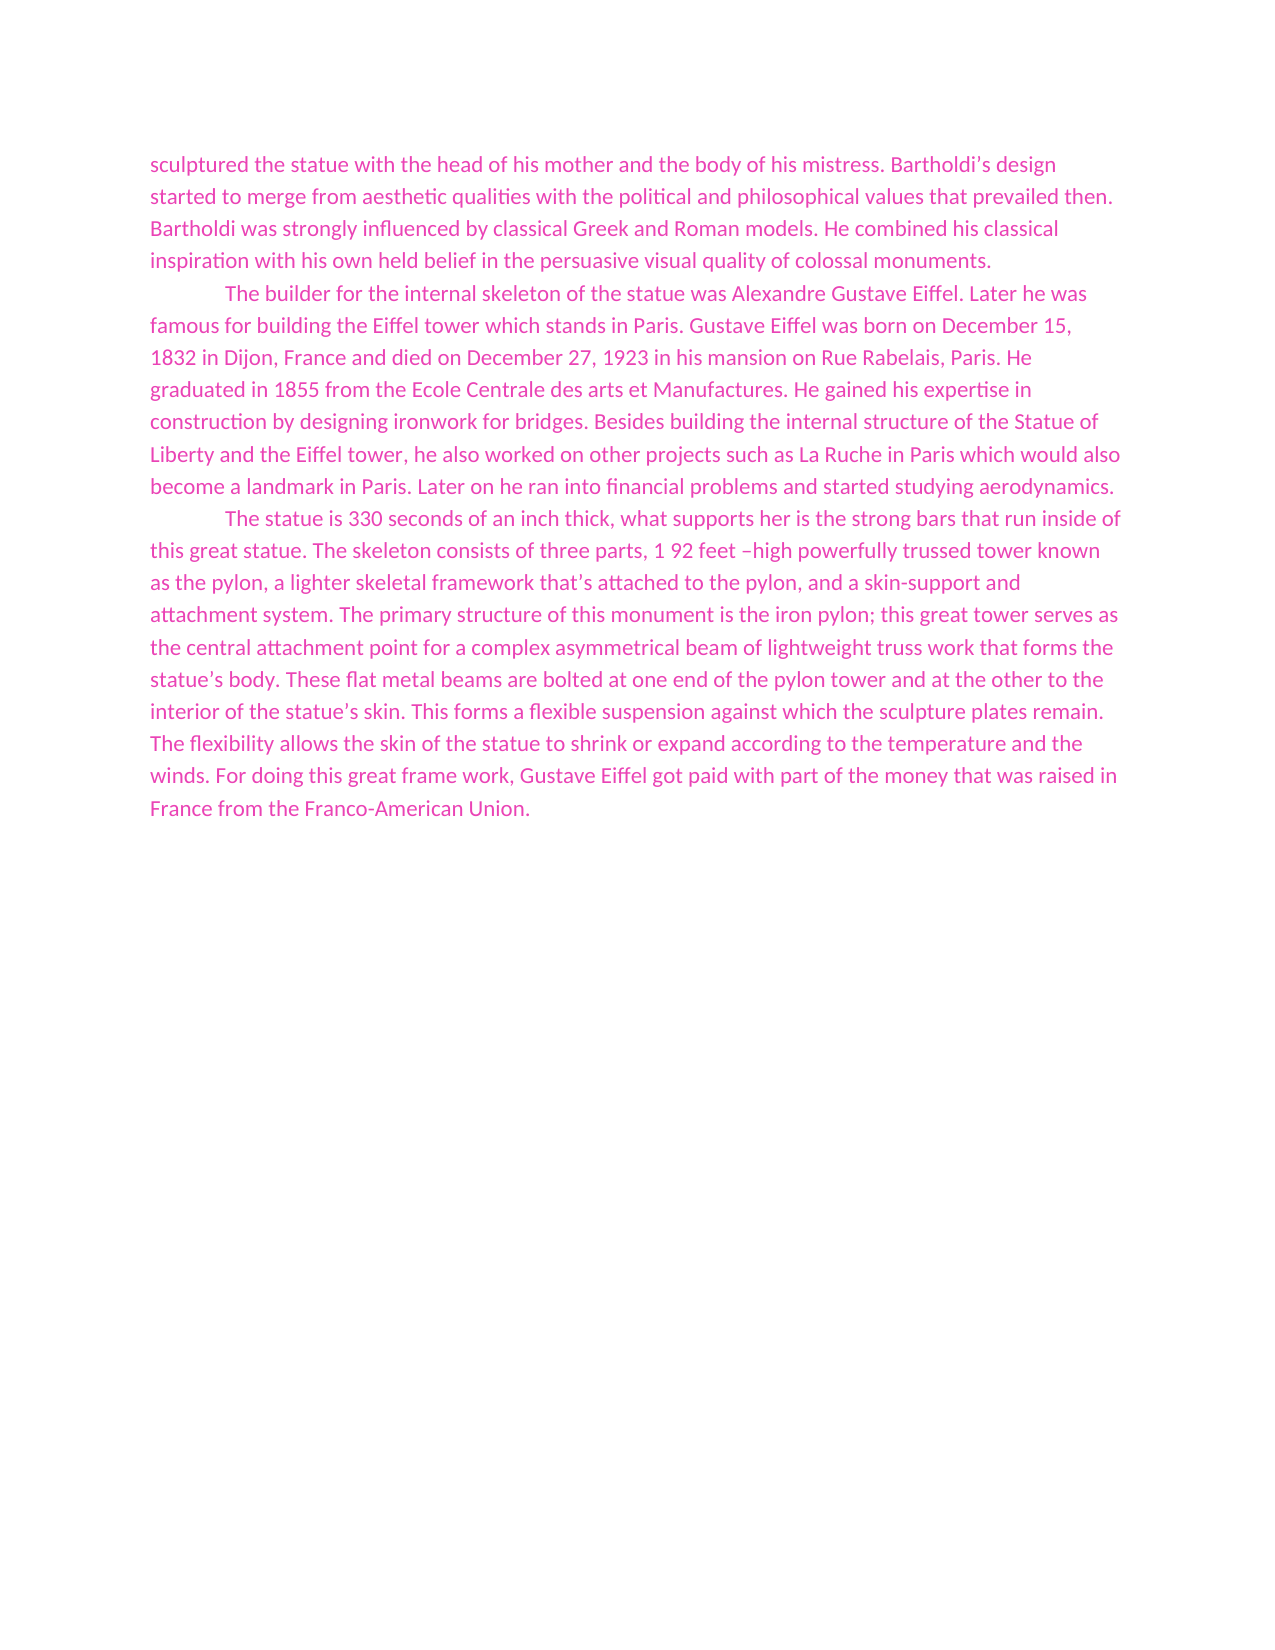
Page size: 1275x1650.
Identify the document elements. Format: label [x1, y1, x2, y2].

text [150, 150, 1125, 854]
